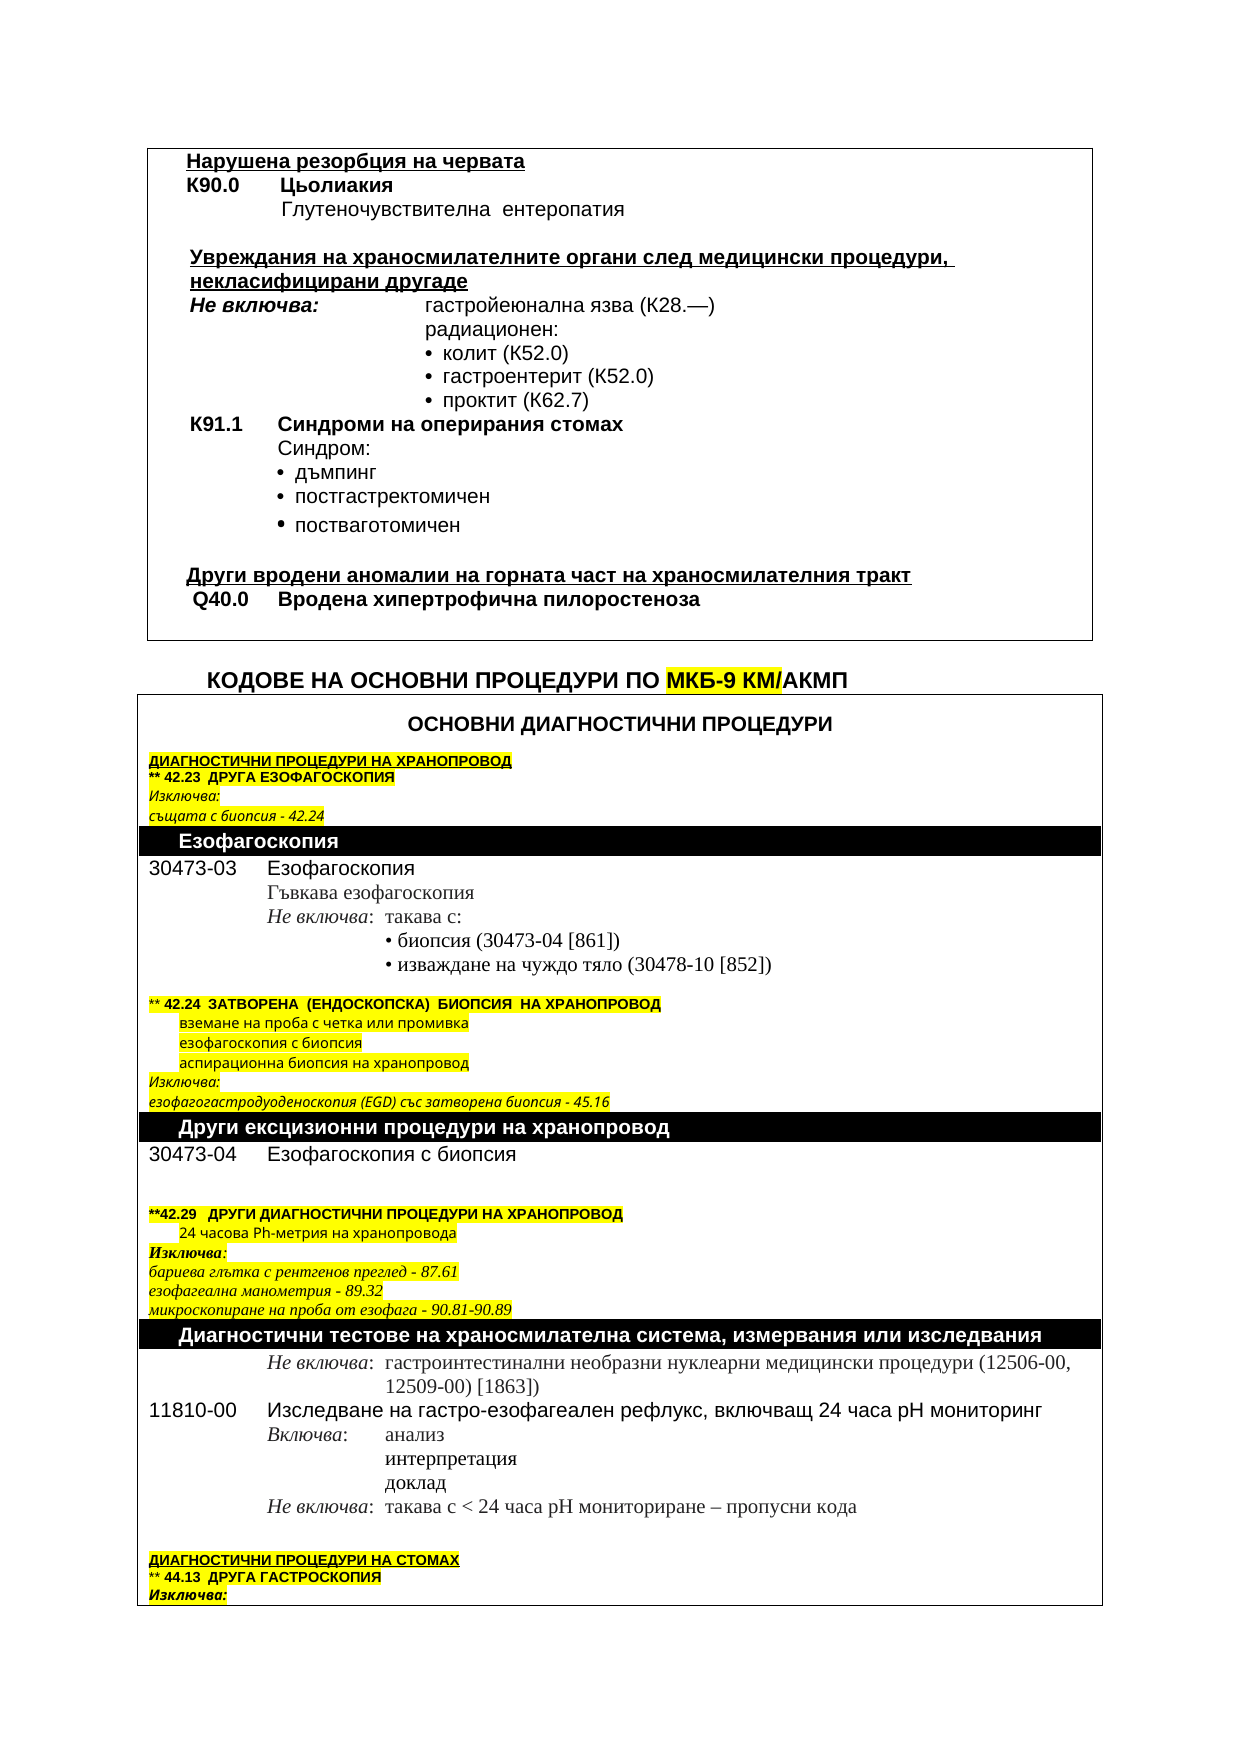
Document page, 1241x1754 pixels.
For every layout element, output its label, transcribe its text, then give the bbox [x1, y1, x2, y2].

text КОДОВЕ НА ОСНОВНИ ПРОЦЕДУРИ ПО МКБ-9 КМ/АКМП [782, 667, 1093, 694]
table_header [148, 149, 1092, 640]
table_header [138, 695, 1102, 1605]
text КОДОВЕ НА ОСНОВНИ ПРОЦЕДУРИ ПО МКБ-9 КМ/АКМП [148, 667, 666, 694]
